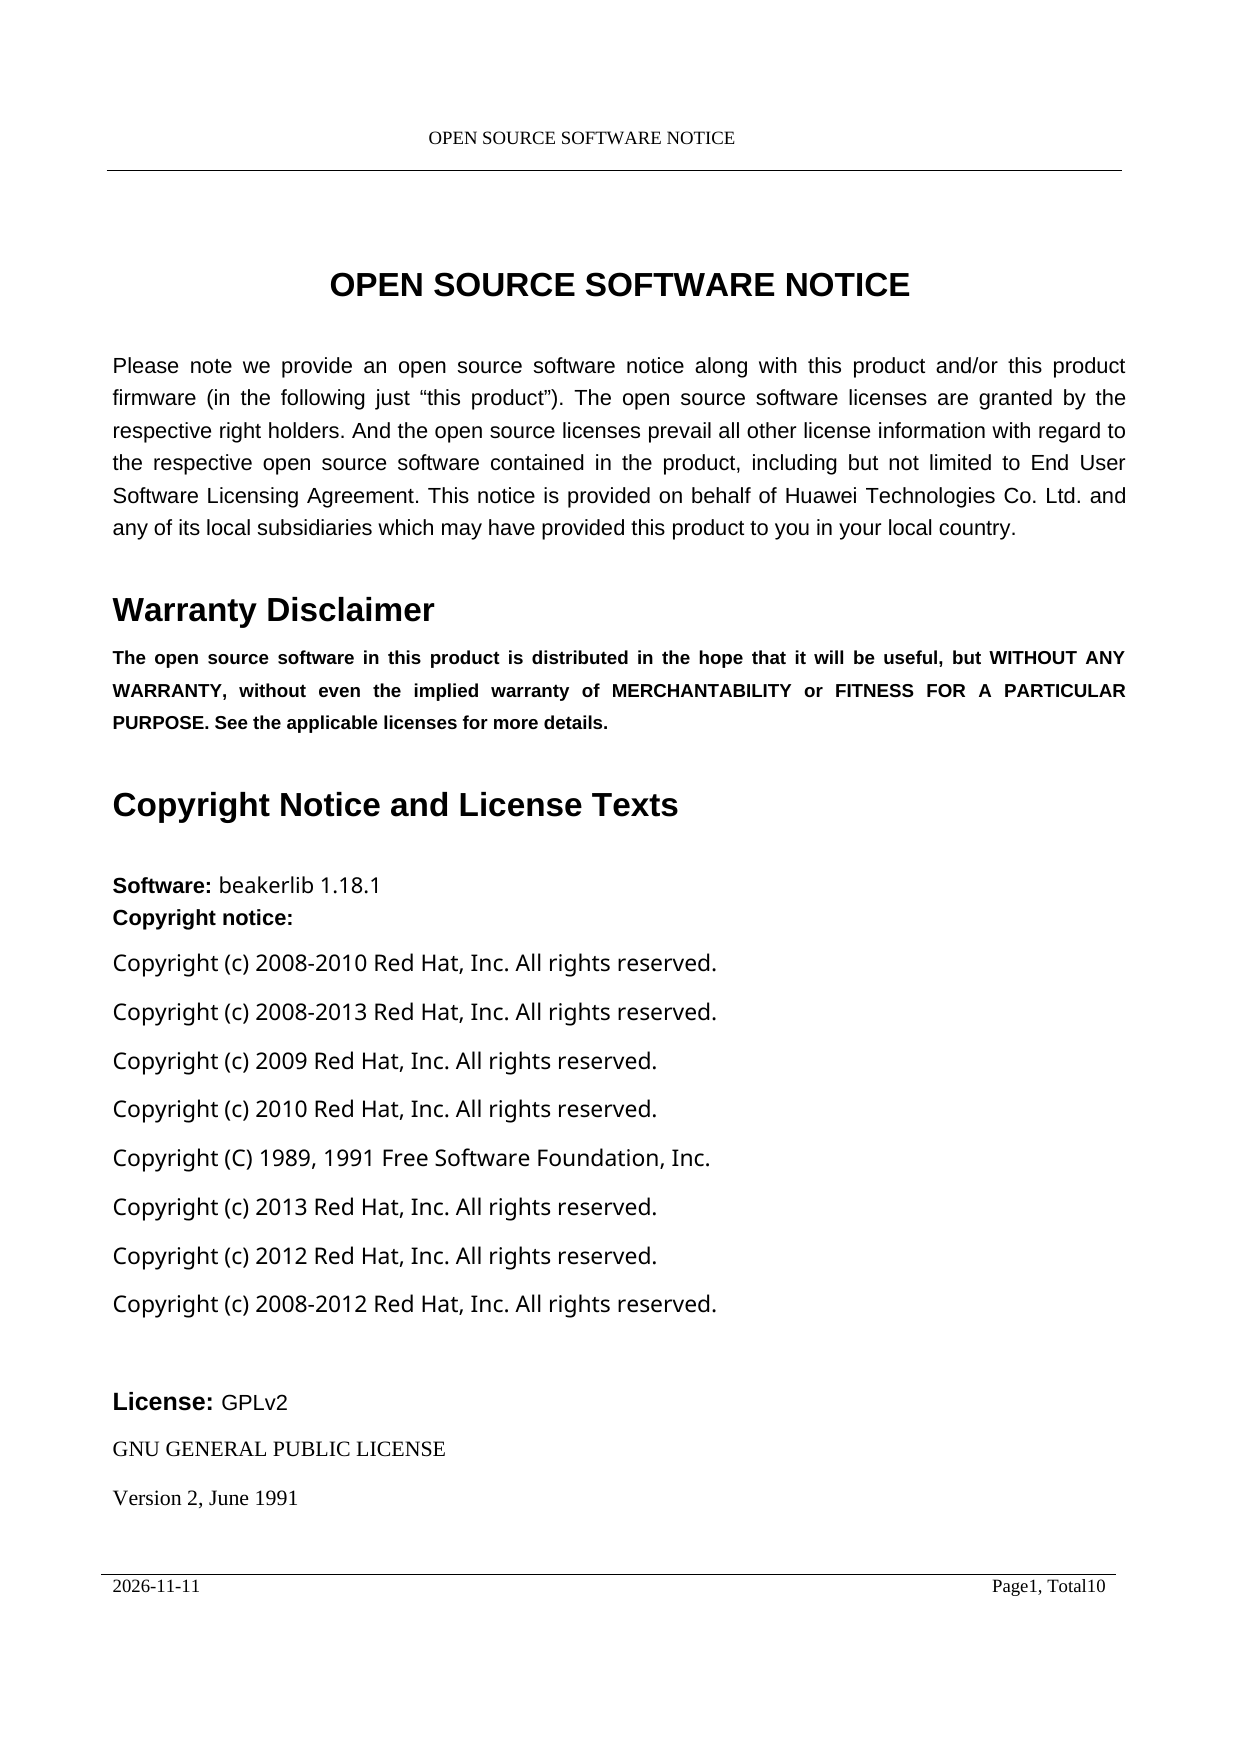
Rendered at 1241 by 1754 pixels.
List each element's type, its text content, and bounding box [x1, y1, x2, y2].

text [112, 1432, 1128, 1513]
text License: GPLv2 [112, 1385, 1128, 1418]
text The open source software in this product is distributed in the hope that it will be useful, but WITHOUT ANY WARRANTY, without even the implied warranty of MERCHANTABILITY or FITNESS FOR A PARTICULAR PURPOSE. See the applicable licenses for more details. [112, 641, 1128, 739]
text Copyright notice: [112, 901, 1128, 934]
text Copyright Notice and License Texts [112, 771, 1128, 836]
text Copyright (c) 2008-2010 Red Hat, Inc. All rights reserved. Copyright (c) 2008-2013 Red Hat, Inc. All rights reserved. Copyright (c) 2009 Red Hat, Inc. All rights reserved. Copyright (c) 2010 Red Hat, Inc. All rights reserved. Copyright (C) 1989, 1991 Free Software Foundation, Inc. Copyright (c) 2013 Red Hat, Inc. All rights reserved. Copyright (c) 2012 Red Hat, Inc. All rights reserved. Copyright (c) 2008-2012 Red Hat, Inc. All rights reserved. [112, 947, 1128, 1369]
text Warranty Disclaimer [112, 576, 1128, 641]
text Software: beakerlib 1.18.1 [112, 869, 1128, 901]
text Please note we provide an open source software notice along with this product and/or this product firmware (in the following just “this product”). The open source software licenses are granted by the respective right holders. And the open source licenses prevail all other license information with regard to the respective open source software contained in the product, including but not limited to End User Software Licensing Agreement. This notice is provided on behalf of Huawei Technologies Co. Ltd. and any of its local subsidiaries which may have provided this product to you in your local country. [112, 349, 1128, 544]
text OPEN SOURCE SOFTWARE NOTICE [112, 251, 1128, 316]
